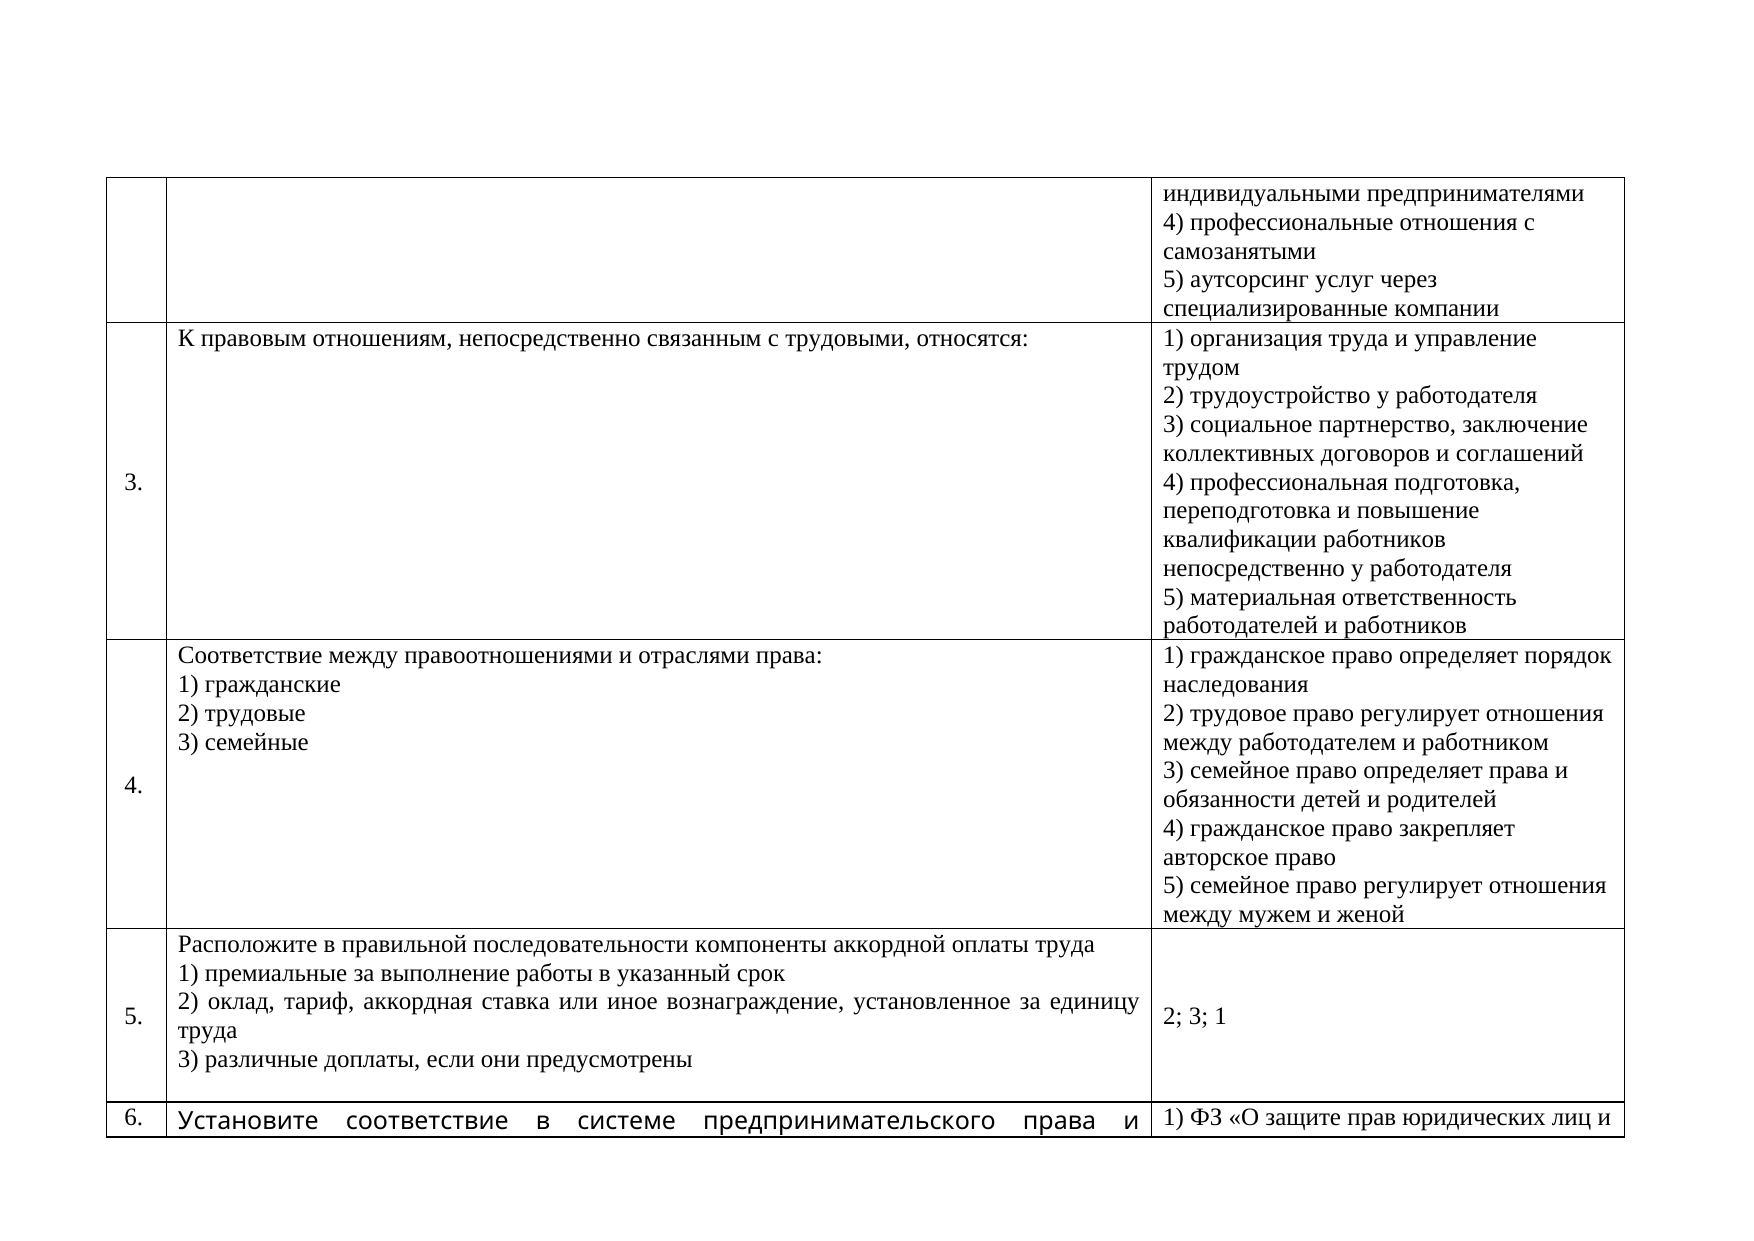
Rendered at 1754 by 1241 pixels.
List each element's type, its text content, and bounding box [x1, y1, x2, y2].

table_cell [1152, 178, 1624, 322]
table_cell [167, 178, 1151, 322]
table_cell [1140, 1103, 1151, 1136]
table_cell 1) гражданское право определяет порядок наследования 2) трудовое право регулирует отношения между работодателем и работником 3) семейное право определяет права и обязанности детей и родителей 4) гражданское право закрепляет авторское право 5) семейное право регулирует отношения между мужем и женой [1152, 640, 1624, 928]
table_cell [107, 178, 166, 322]
table_cell К правовым отношениям, непосредственно связанным с трудовыми, относятся: [167, 323, 1151, 639]
table_cell Соответствие между правоотношениями и отраслями права: 1) гражданские 2) трудовые 3) семейные [167, 640, 1151, 928]
table_cell [107, 323, 166, 639]
table_cell 2; 3; 1 [1152, 929, 1624, 1101]
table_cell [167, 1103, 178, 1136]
table_cell 1) организация труда и управление трудом 2) трудоустройство у работодателя 3) социальное партнерство, заключение коллективных договоров и соглашений 4) профессиональная подготовка, переподготовка и повышение квалификации работников непосредственно у работодателя 5) материальная ответственность работодателей и работников [1152, 323, 1624, 639]
table_cell [107, 640, 166, 928]
table_cell [107, 929, 166, 1101]
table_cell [1152, 1103, 1624, 1136]
table_cell [107, 1103, 166, 1136]
table_cell Расположите в правильной последовательности компоненты аккордной оплаты труда 1) премиальные за выполнение работы в указанный срок 2) оклад, тариф, аккордная ставка или иное вознаграждение, установленное за единицу труда 3) различные доплаты, если они предусмотрены [167, 929, 1151, 1101]
